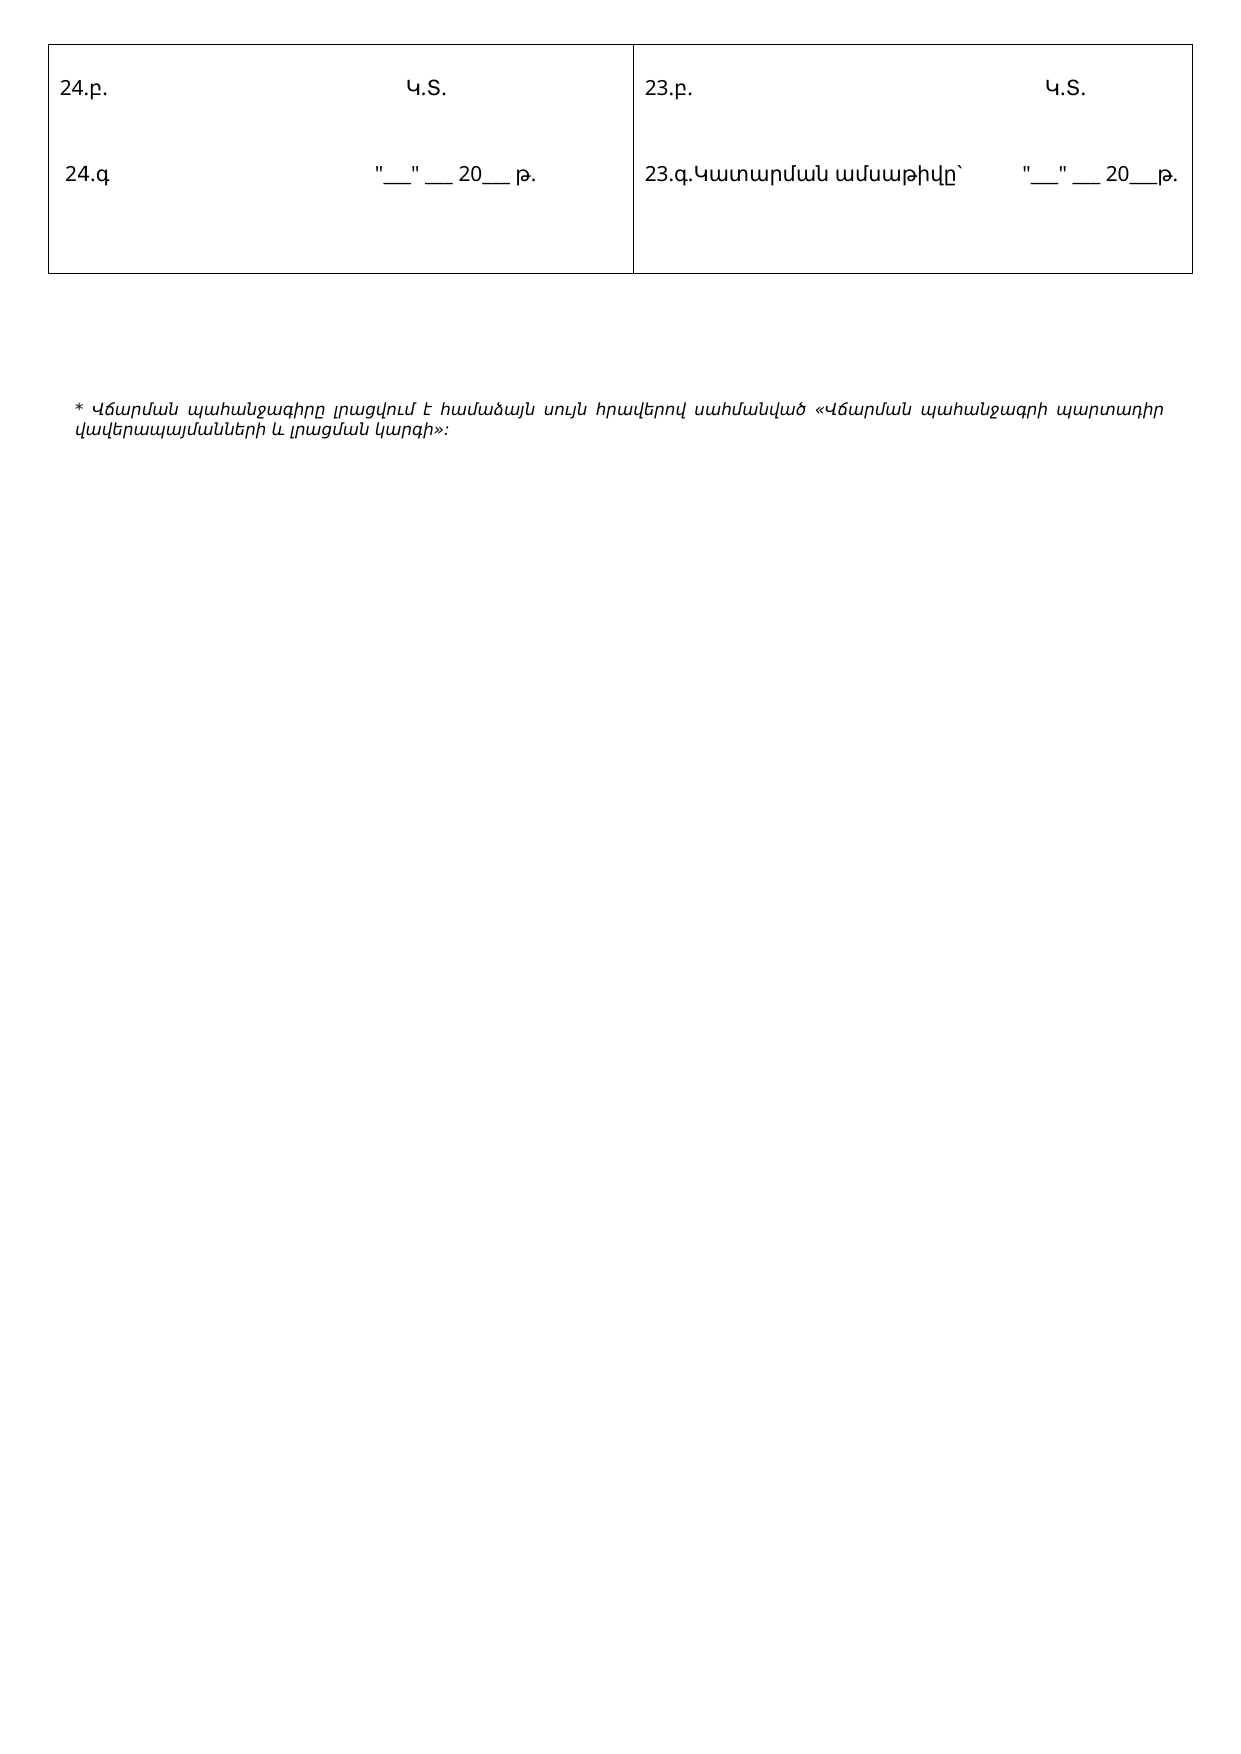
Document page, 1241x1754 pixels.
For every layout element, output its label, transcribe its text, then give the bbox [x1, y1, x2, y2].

table_cell 24.բ. Կ.Տ. 24.գ "___" ___ 20___ թ. [49, 45, 633, 273]
text * Վճարման պահանջագիրը լրացվում է համաձայն սույն հրավերով սահմանված «Վճարման պահանջագրի պարտադիր վավերապայմանների և լրացման կարգի»: [75, 400, 1165, 439]
table_cell 23.բ. Կ.Տ. 23.գ.Կատարման ամսաթիվը` "___" ___ 20___թ. [634, 45, 1192, 273]
